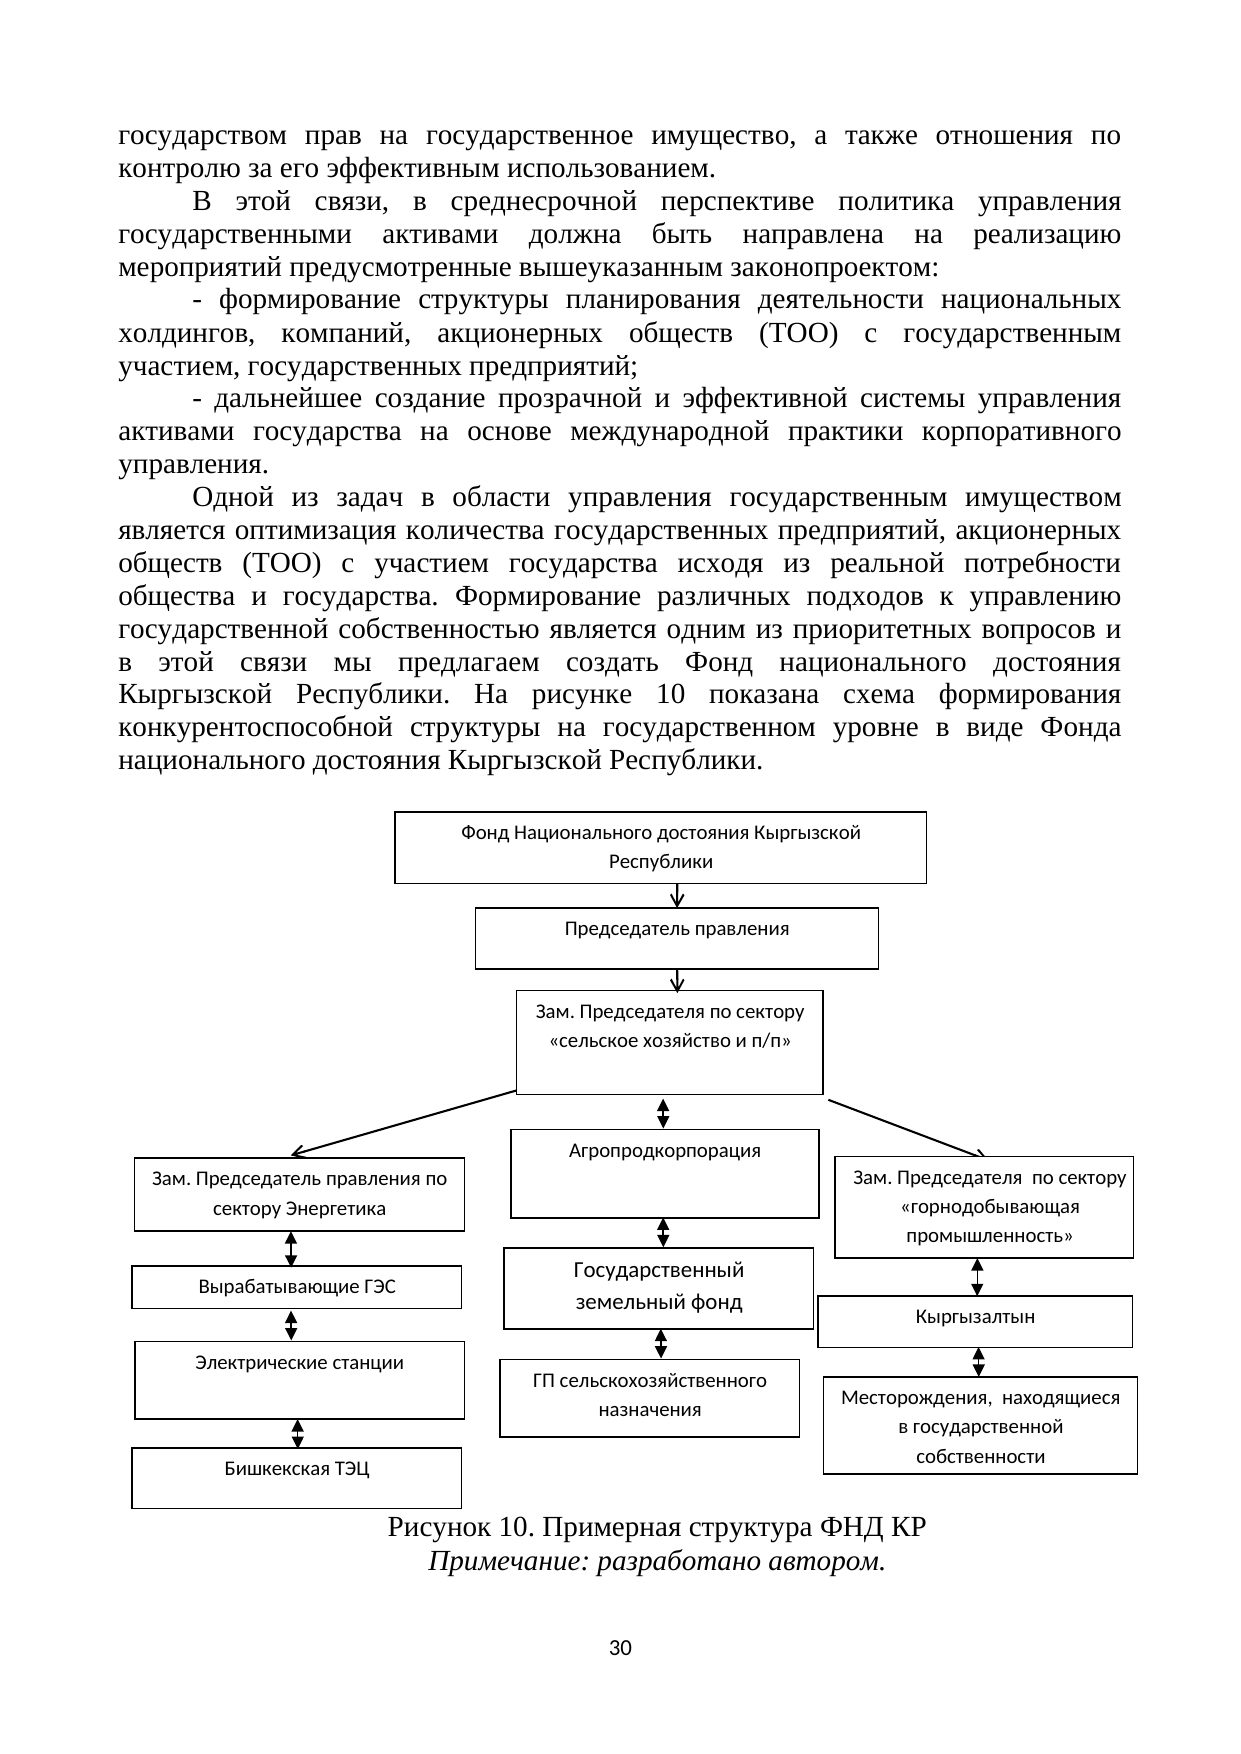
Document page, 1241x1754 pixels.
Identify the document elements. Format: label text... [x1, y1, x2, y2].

text Одной из задач в области управления государственным имуществом является оптимизация количества государственных предприятий, акционерных обществ (ТОО) с участием государства исходя из реальной потребности общества и государства. Формирование различных подходов к управлению государственной собственностью является одним из приоритетных вопросов и в этой связи мы предлагаем создать Фонд национального достояния Кыргызской Республики. На рисунке 10 показана схема формирования конкурентоспособной структуры на государственном уровне в виде Фонда национального достояния Кыргызской Республики. [118, 480, 1122, 776]
text - дальнейшее создание прозрачной и эффективной системы управления активами государства на основе международной практики корпоративного управления. [118, 381, 1122, 480]
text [118, 118, 1122, 184]
text Примечание: разработано автором. [118, 1543, 1122, 1576]
text В этой связи, в среднесрочной перспективе политика управления государственными активами должна быть направлена на реализацию мероприятий предусмотренные вышеуказанным законопроектом: [118, 184, 1122, 282]
text - формирование структуры планирования деятельности национальных холдингов, компаний, акционерных обществ (ТОО) с государственным участием, государственных предприятий; [118, 282, 1122, 381]
text Рисунок 10. Примерная структура ФНД КР [118, 1509, 1122, 1543]
